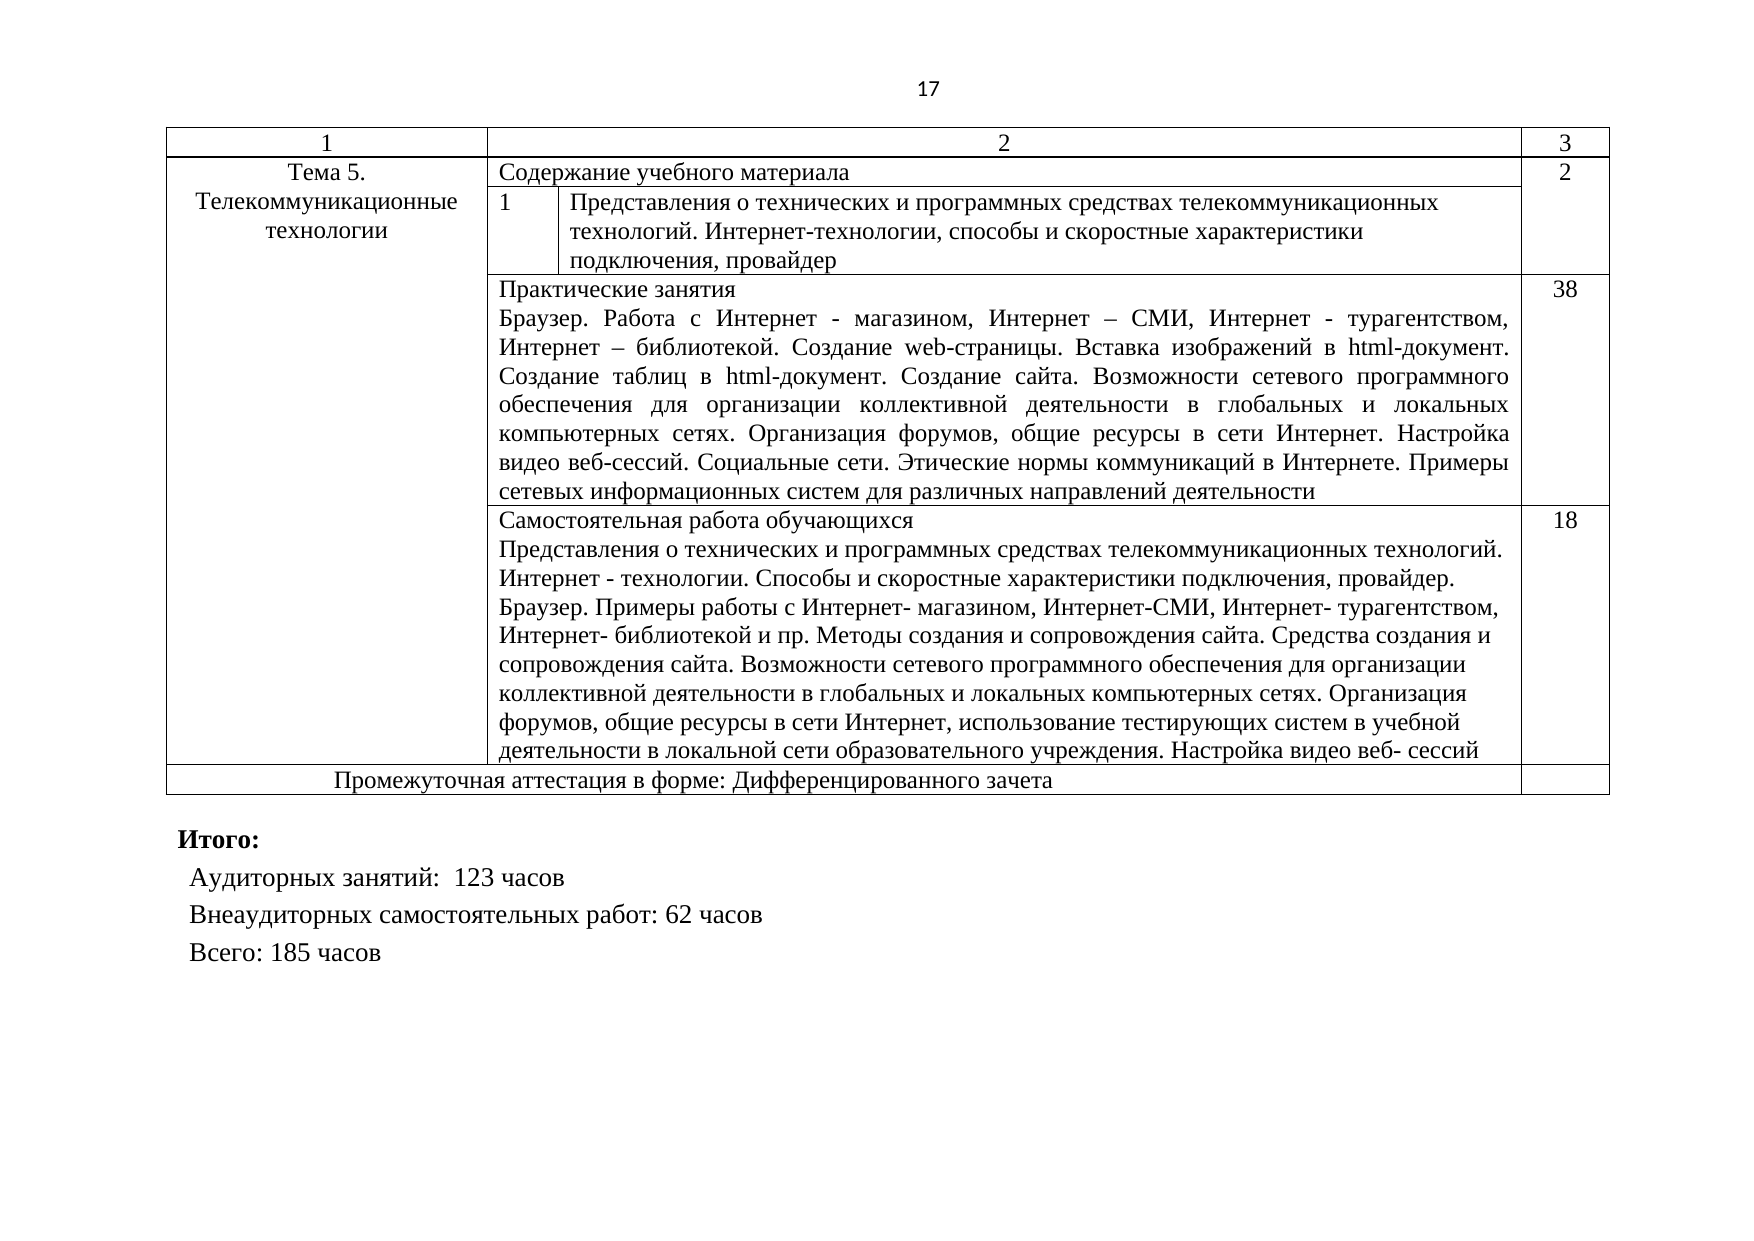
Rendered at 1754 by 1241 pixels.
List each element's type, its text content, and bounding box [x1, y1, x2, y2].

table_cell Самостоятельная работа обучающихся Представления о технических и программных средствах телекоммуникационных технологий. Интернет - технологии. Способы и скоростные характеристики подключения, провайдер. Браузер. Примеры работы с Интернет- магазином, Интернет-СМИ, Интернет- турагентством, Интернет- библиотекой и пр. Методы создания и сопровождения сайта. Средства создания и сопровождения сайта. Возможности сетевого программного обеспечения для организации коллективной деятельности в глобальных и локальных компьютерных сетях. Организация форумов, общие ресурсы в сети Интернет, использование тестирующих систем в учебной деятельности в локальной сети образовательного учреждения. Настройка видео веб- сессий [488, 506, 1521, 764]
table_cell Промежуточная аттестация в форме: Дифференцированного зачета [167, 765, 1521, 794]
table_cell 1 [167, 128, 487, 156]
text Внеаудиторных самостоятельных работ: 62 часов [189, 898, 1679, 929]
text Всего: 185 часов [189, 936, 1679, 967]
table_cell 2 [488, 128, 1521, 156]
table_cell 2 [1522, 158, 1609, 273]
table_cell Практические занятия Браузер. Работа с Интернет - магазином, Интернет – СМИ, Интернет - турагентством, Интернет – библиотекой. Создание web-страницы. Вставка изображений в html-документ. Создание таблиц в html-документ. Создание сайта. Возможности сетевого программного обеспечения для организации коллективной деятельности в глобальных и локальных компьютерных сетях. Организация форумов, общие ресурсы в сети Интернет. Настройка видео веб-сессий. Социальные сети. Этические нормы коммуникаций в Интернете. Примеры сетевых информационных систем для различных направлений деятельности [488, 275, 1521, 504]
table_cell 3 [1522, 128, 1609, 156]
table_cell 38 [1522, 275, 1609, 504]
table_cell Представления о технических и программных средствах телекоммуникационных технологий. Интернет-технологии, способы и скоростные характеристики подключения, провайдер [559, 187, 1521, 273]
table_cell Тема 5. Телекоммуникационные технологии [167, 158, 487, 764]
text Итого: [177, 823, 1679, 854]
text Аудиторных занятий: 123 часов [189, 861, 1679, 892]
table_cell [1522, 765, 1609, 794]
table_cell 18 [1522, 506, 1609, 764]
table_cell Содержание учебного материала [488, 158, 1521, 186]
table_cell 1 [488, 187, 558, 273]
